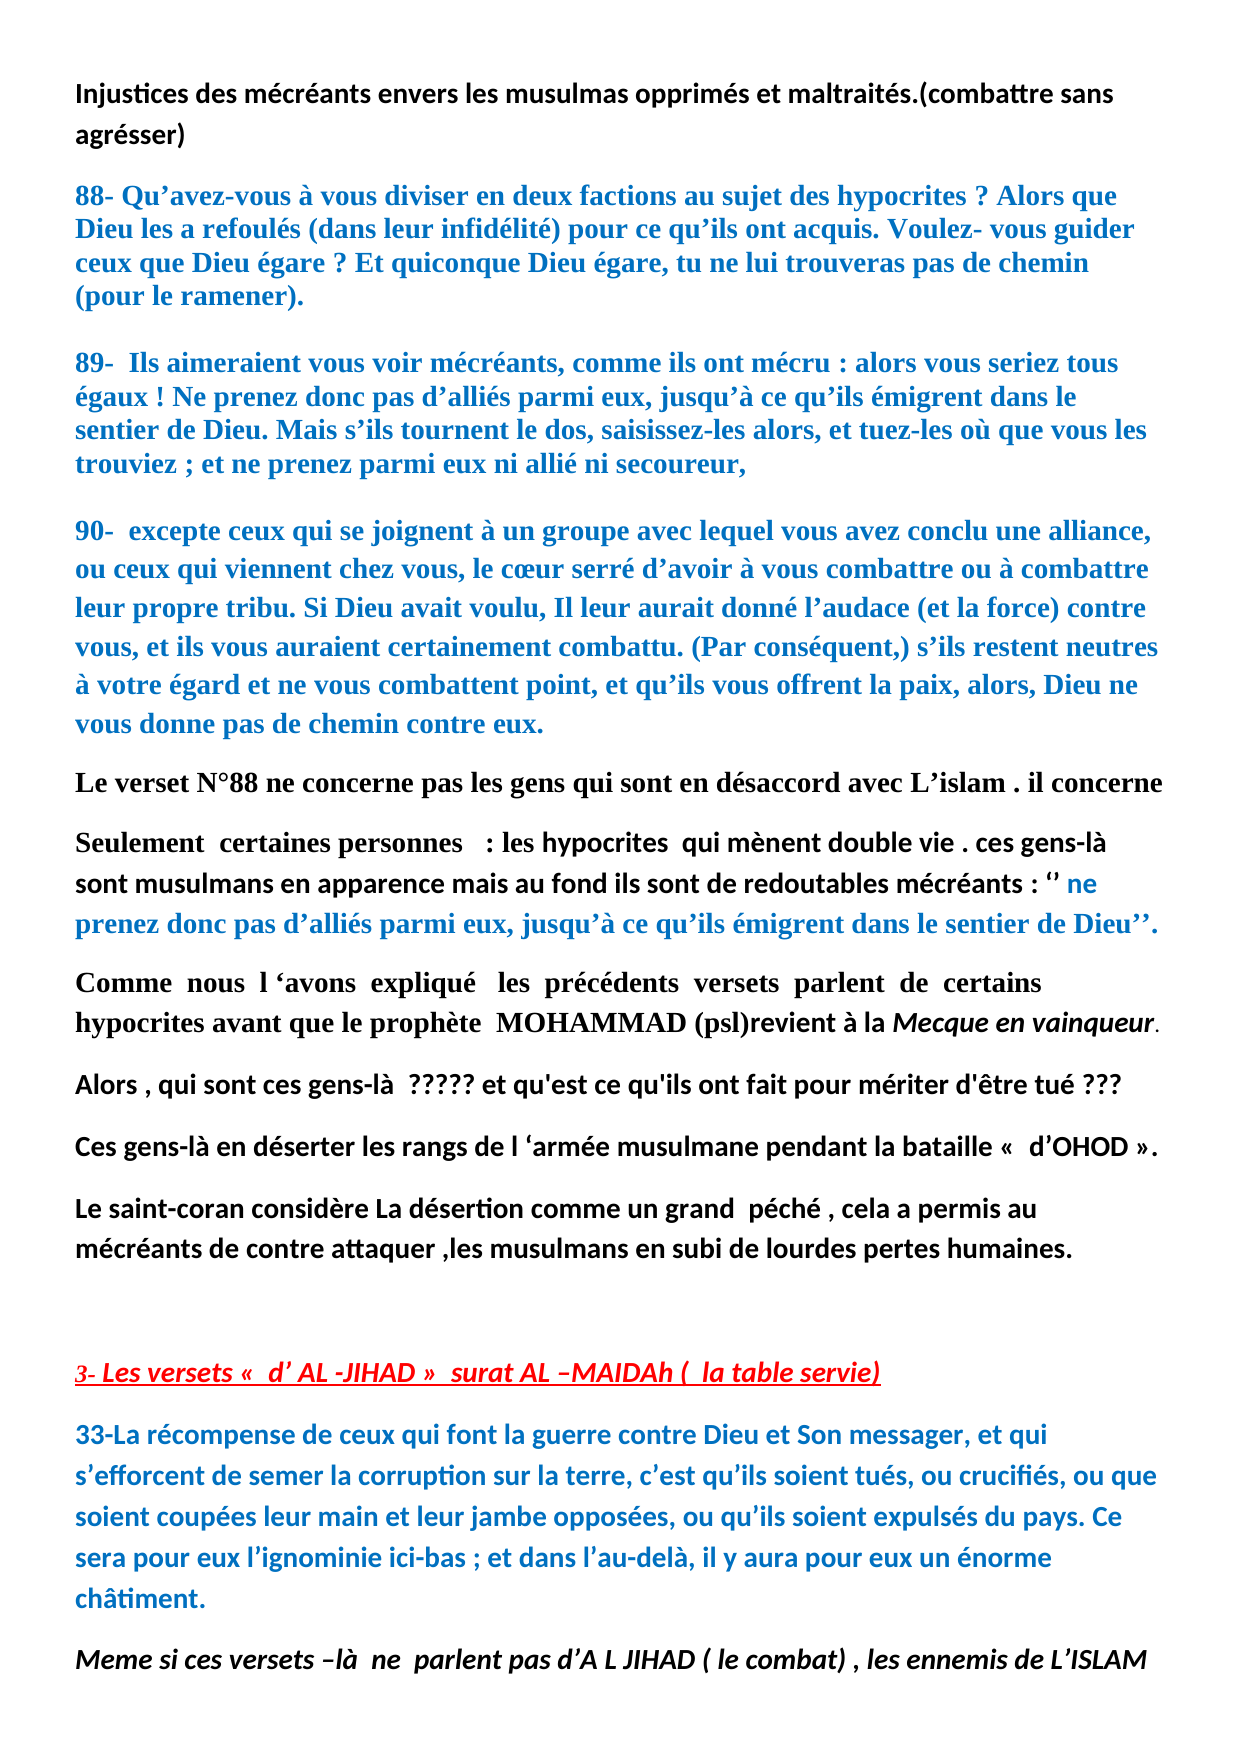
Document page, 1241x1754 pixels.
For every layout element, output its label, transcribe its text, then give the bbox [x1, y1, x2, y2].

text Injustices des mécréants envers les musulmas opprimés et maltraités.(combattre sans agrésser) [75, 75, 1165, 152]
text 88- Qu’avez-vous à vous diviser en deux factions au sujet des hypocrites ? Alors que Dieu les a refoulés (dans leur infidélité) pour ce qu’ils ont acquis. Voulez- vous guider ceux que Dieu égare ? Et quiconque Dieu égare, tu ne lui trouveras pas de chemin (pour le ramener). [75, 178, 1165, 312]
text 90- excepte ceux qui se joignent à un groupe avec lequel vous avez conclu une alliance, ou ceux qui viennent chez vous, le cœur serré d’avoir à vous combattre ou à combattre leur propre tribu. Si Dieu avait voulu, Il leur aurait donné l’audace (et la force) contre vous, et ils vous auraient certainement combattu. (Par conséquent,) s’ils restent neutres à votre égard et ne vous combattent point, et qu’ils vous offrent la paix, alors, Dieu ne vous donne pas de chemin contre eux. [75, 513, 1165, 739]
text 3- Les versets « d’ AL -JIHAD » surat AL –MAIDAh ( la table servie) [75, 1354, 1165, 1390]
text Meme si ces versets –là ne parlent pas d’A L JIHAD ( le combat) , les ennemis de L’ISLAM [75, 1641, 1165, 1677]
text Ces gens-là en déserter les rangs de l ‘armée musulmane pendant la bataille « d’OHOD ». [75, 1128, 1165, 1163]
text Alors , qui sont ces gens-là ????? et qu'est ce qu'ils ont fait pour mériter d'être tué ??? [75, 1066, 1165, 1102]
text Comme nous l ‘avons expliqué les précédents versets parlent de certains hypocrites avant que le prophète MOHAMMAD (psl)revient à la Mecque en vainqueur. [75, 966, 1165, 1040]
text Seulement certaines personnes : les hypocrites qui mènent double vie . ces gens-là sont musulmans en apparence mais au fond ils sont de redoutables mécréants : ‘’ ne prenez donc pas d’alliés parmi eux, jusqu’à ce qu’ils émigrent dans le sentier de Dieu’’. [75, 824, 1165, 940]
text Le saint-coran considère La désertion comme un grand péché , cela a permis au mécréants de contre attaquer ,les musulmans en subi de lourdes pertes humaines. [75, 1190, 1165, 1266]
text Le verset N°88 ne concerne pas les gens qui sont en désaccord avec L’islam . il concerne [75, 765, 1165, 799]
text 89- Ils aimeraient vous voir mécréants, comme ils ont mécru : alors vous seriez tous égaux ! Ne prenez donc pas d’alliés parmi eux, jusqu’à ce qu’ils émigrent dans le sentier de Dieu. Mais s’ils tournent le dos, saisissez-les alors, et tuez-les où que vous les trouviez ; et ne prenez parmi eux ni allié ni secoureur, [75, 345, 1165, 479]
text 33-La récompense de ceux qui font la guerre contre Dieu et Son messager, et qui s’efforcent de semer la corruption sur la terre, c’est qu’ils soient tués, ou crucifiés, ou que soient coupées leur main et leur jambe opposées, ou qu’ils soient expulsés du pays. Ce sera pour eux l’ignominie ici-bas ; et dans l’au-delà, il y aura pour eux un énorme châtiment. [75, 1416, 1165, 1615]
